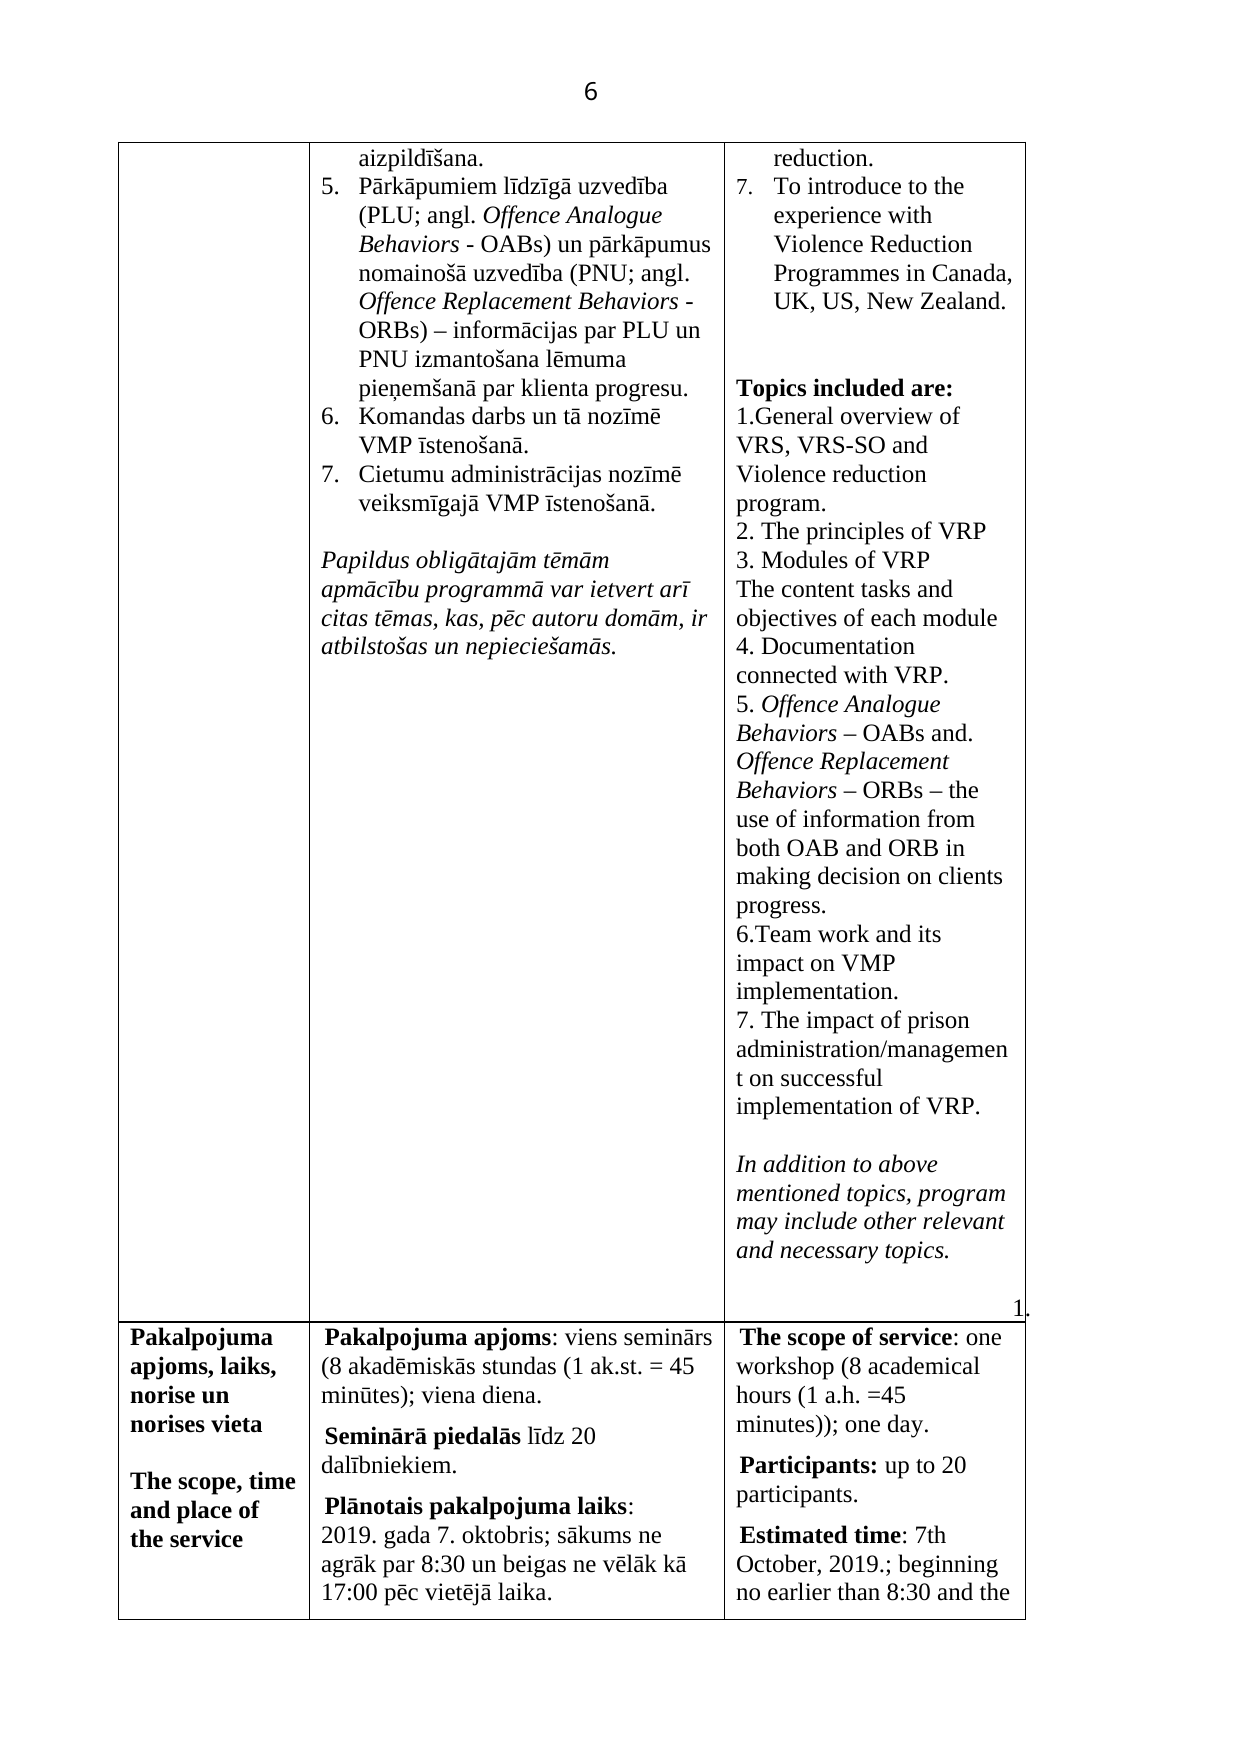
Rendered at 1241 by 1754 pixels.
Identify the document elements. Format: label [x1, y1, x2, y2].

table_cell [725, 143, 1025, 1321]
table_cell [119, 143, 309, 1321]
table_cell [119, 1323, 309, 1619]
table_cell [310, 1323, 724, 1619]
table_cell [310, 143, 724, 1321]
table_cell [725, 1323, 1025, 1619]
